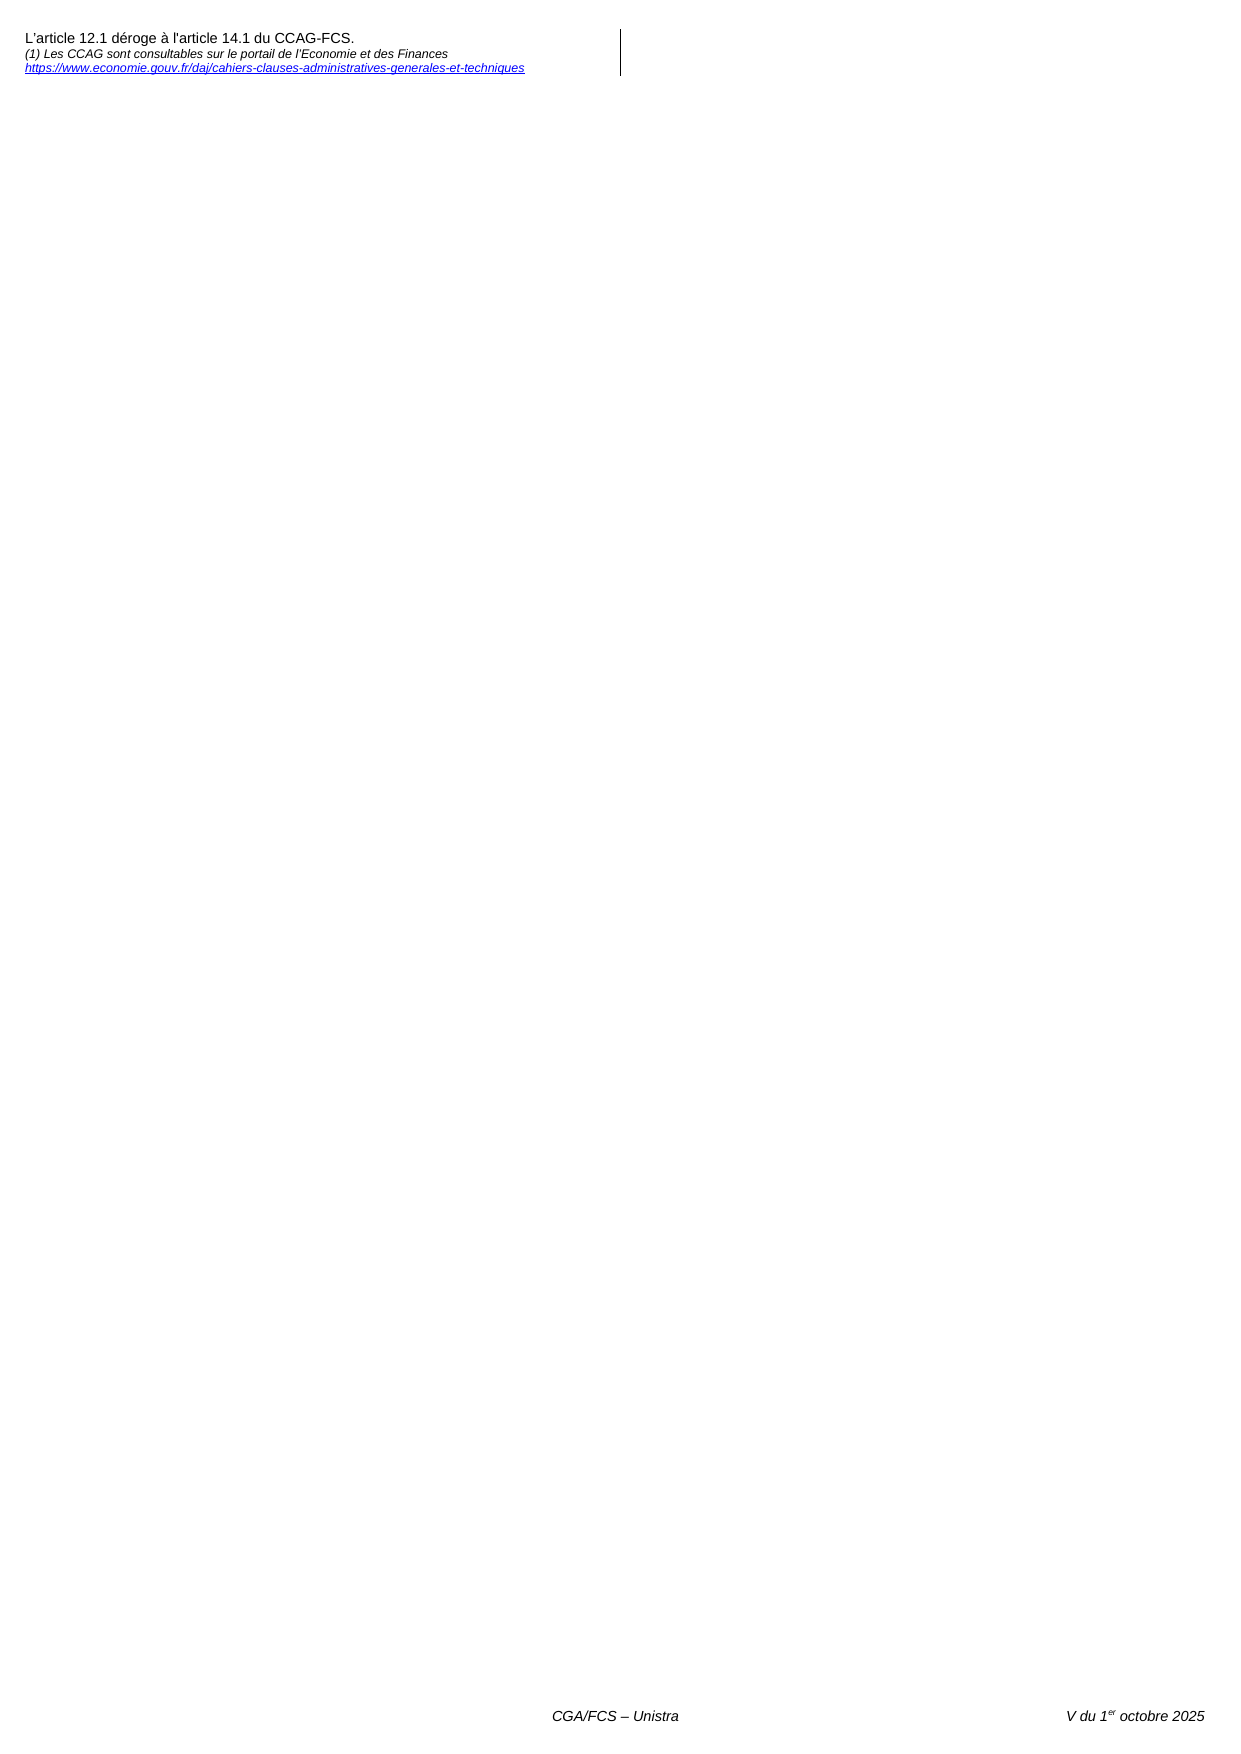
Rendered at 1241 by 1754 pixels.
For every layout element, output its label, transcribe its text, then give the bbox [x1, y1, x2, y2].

text (1) Les CCAG sont consultables sur le portail de l’Economie et des Finances https://www.economie.gouv.fr/daj/cahiers-clauses-administratives-generales-et-techniques [25, 46, 590, 75]
text L’article 12.1 déroge à l'article 14.1 du CCAG-FCS. [25, 29, 590, 46]
